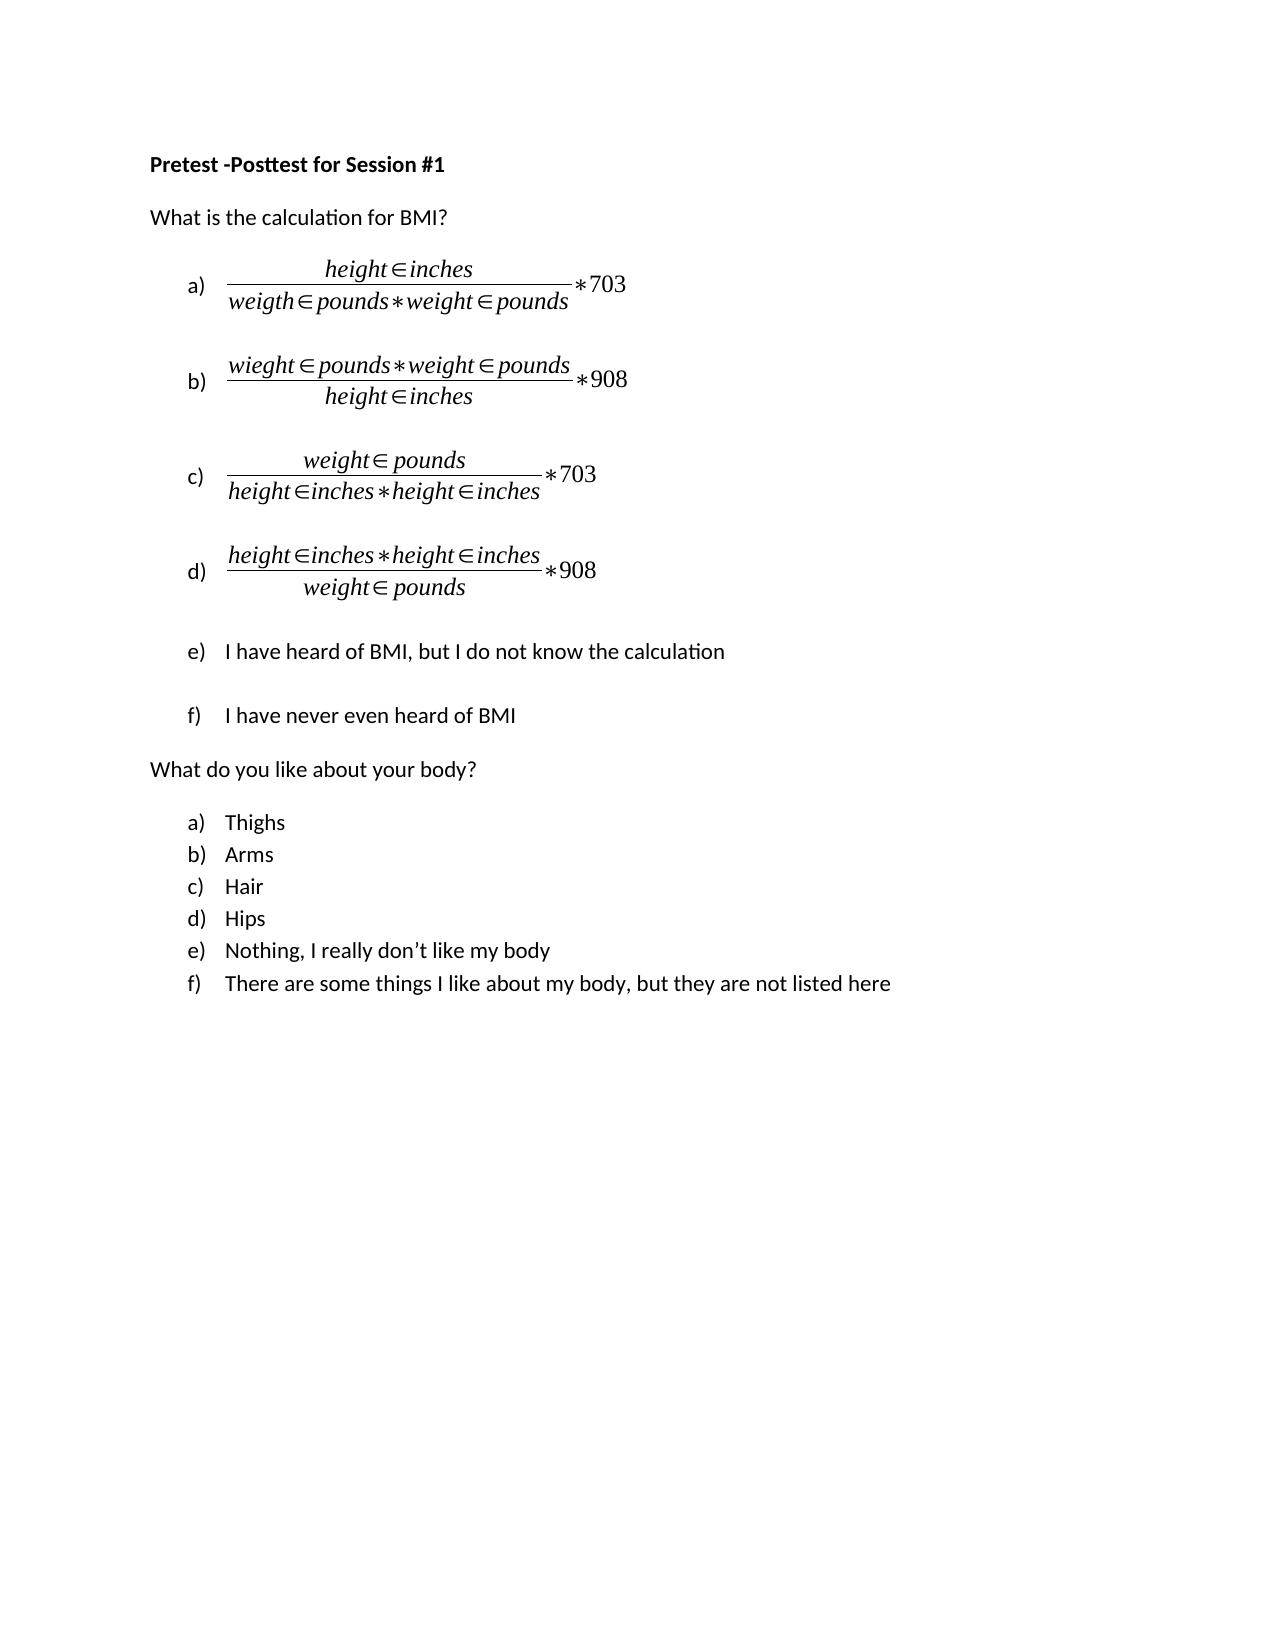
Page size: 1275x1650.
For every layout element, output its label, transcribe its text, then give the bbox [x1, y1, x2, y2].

list Hips [187, 904, 1125, 932]
text What is the calculation for BMI? [150, 203, 1125, 231]
list Thighs [187, 808, 1125, 836]
list Nothing, I really don’t like my body [187, 936, 1125, 964]
text Pretest -Posttest for Session #1 [150, 150, 1125, 178]
list Hair [187, 872, 1125, 900]
text What do you like about your body? [150, 755, 1125, 783]
list There are some things I like about my body, but they are not listed here [187, 969, 1125, 997]
list I have heard of BMI, but I do not know the calculation [187, 637, 1125, 665]
list Arms [187, 840, 1125, 868]
list I have never even heard of BMI [187, 702, 1125, 730]
